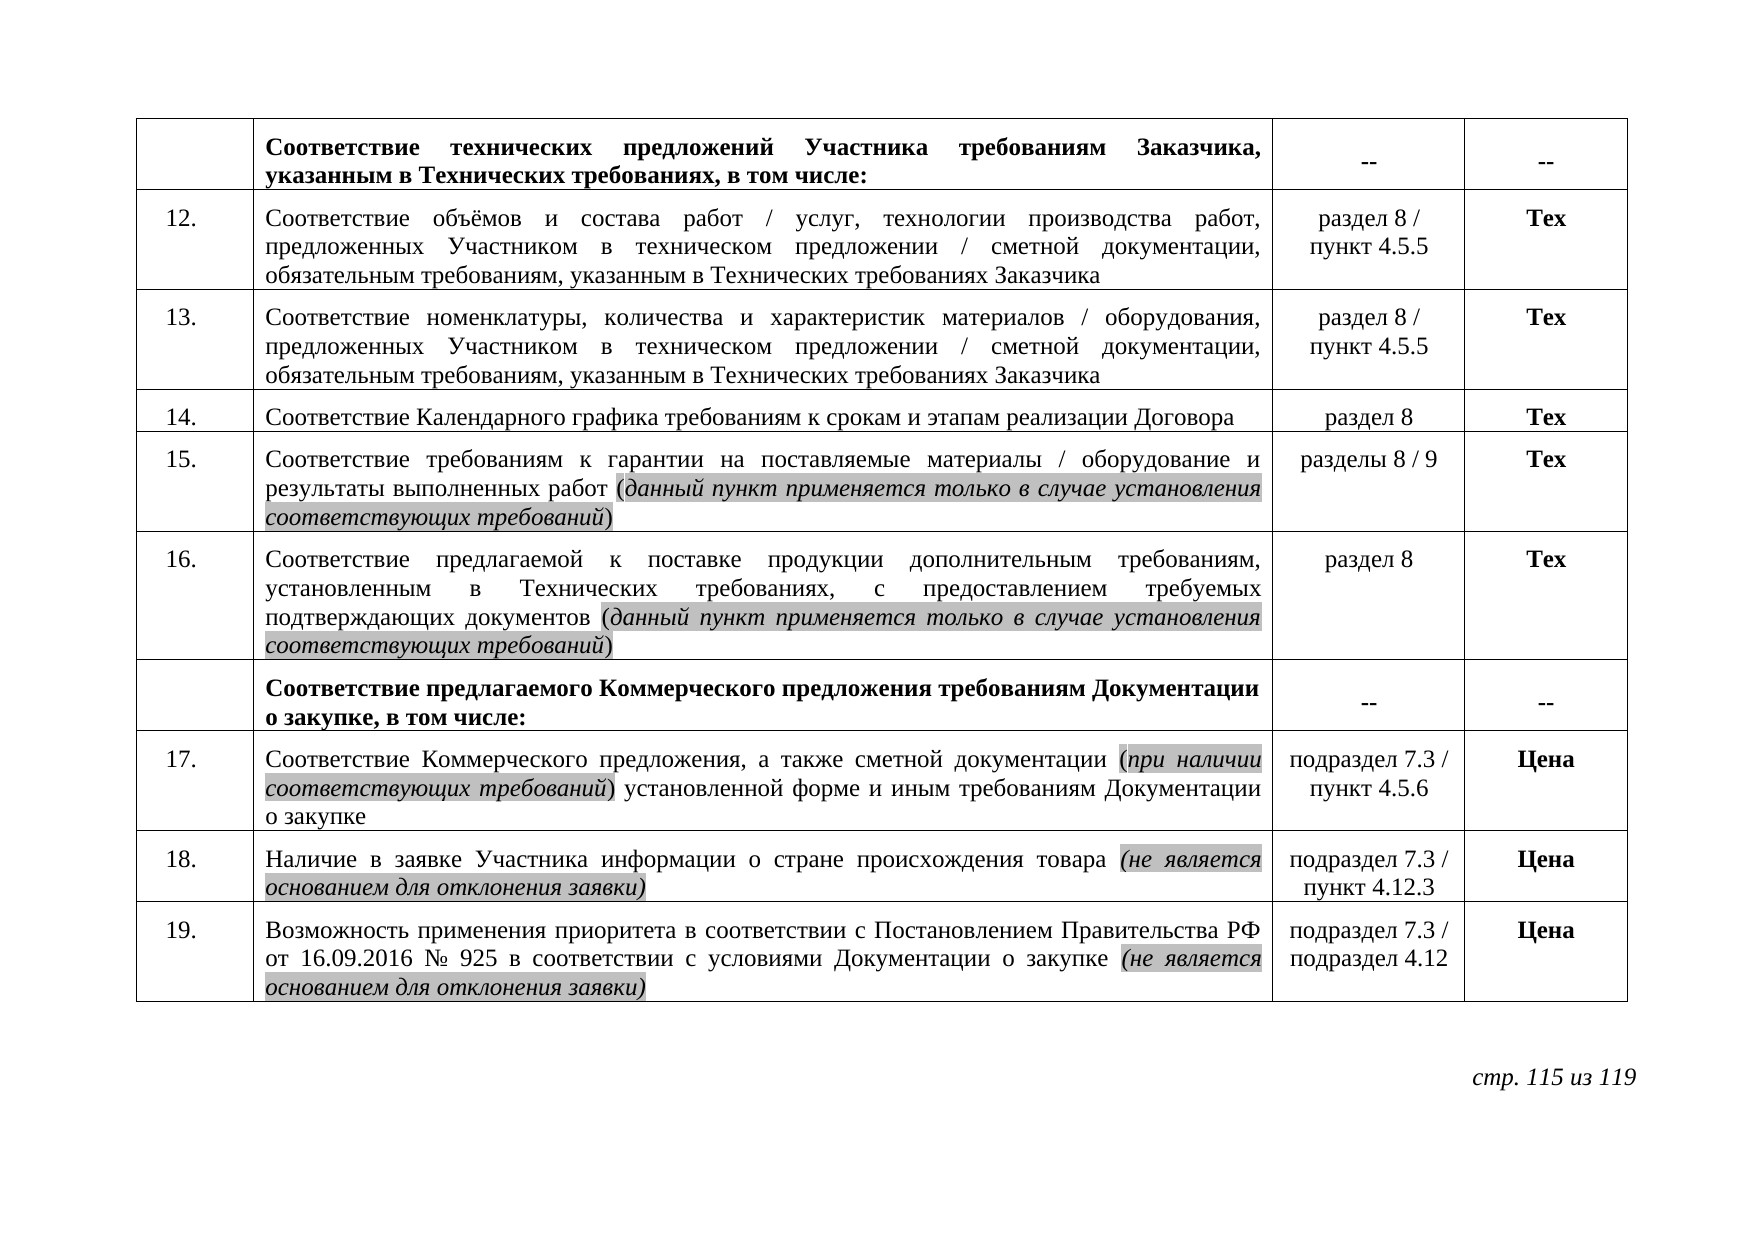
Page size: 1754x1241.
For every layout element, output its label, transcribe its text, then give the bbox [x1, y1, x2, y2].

table_cell Соответствие Календарного графика требованиям к срокам и этапам реализации Договора [254, 390, 1272, 431]
table_cell [137, 660, 253, 730]
table_cell Тех [1465, 390, 1627, 431]
table_cell Тех [1465, 190, 1627, 289]
table_cell [137, 190, 253, 289]
table_cell Цена [1465, 731, 1627, 830]
table_cell [137, 831, 253, 901]
table_cell -- [1465, 660, 1627, 730]
table_cell подраздел 7.3 / пункт 4.12.3 [1273, 831, 1464, 901]
table_cell Соответствие номенклатуры, количества и характеристик материалов / оборудования, предложенных Участником в техническом предложении / сметной документации, обязательным требованиям, указанным в Технических требованиях Заказчика [254, 290, 1272, 389]
table_cell раздел 8 / пункт 4.5.5 [1273, 190, 1464, 289]
table_cell Тех [1465, 290, 1627, 389]
table_cell Соответствие предлагаемой к поставке продукции дополнительным требованиям, установленным в Технических требованиях, с предоставлением требуемых подтверждающих документов (данный пункт применяется только в случае установления соответствующих требований) [254, 532, 1272, 659]
table_cell Цена [1465, 831, 1627, 901]
table_cell [137, 532, 253, 659]
table_cell Соответствие предлагаемого Коммерческого предложения требованиям Документации о закупке, в том числе: [254, 660, 1272, 730]
table_cell Соответствие технических предложений Участника требованиям Заказчика, указанным в Технических требованиях, в том числе: [254, 119, 1272, 189]
table_cell Соответствие объёмов и состава работ / услуг, технологии производства работ, предложенных Участником в техническом предложении / сметной документации, обязательным требованиям, указанным в Технических требованиях Заказчика [254, 190, 1272, 289]
table_cell -- [1273, 119, 1464, 189]
table_cell [137, 902, 253, 1001]
table_cell Соответствие Коммерческого предложения, а также сметной документации (при наличии соответствующих требований) установленной форме и иным требованиям Документации о закупке [254, 731, 1272, 830]
table_cell Возможность применения приоритета в соответствии с Постановлением Правительства РФ от 16.09.2016 № 925 в соответствии с условиями Документации о закупке (не является основанием для отклонения заявки) [254, 902, 1272, 1001]
table_cell Наличие в заявке Участника информации о стране происхождения товара (не является основанием для отклонения заявки) [254, 831, 1272, 901]
table_cell [137, 119, 253, 189]
table_cell Соответствие требованиям к гарантии на поставляемые материалы / оборудование и результаты выполненных работ (данный пункт применяется только в случае установления соответствующих требований) [254, 432, 1272, 531]
table_cell Тех [1465, 432, 1627, 531]
table_cell [137, 390, 253, 431]
table_cell [137, 731, 253, 830]
table_cell [137, 432, 253, 531]
table_cell разделы 8 / 9 [1273, 432, 1464, 531]
table_cell Цена [1465, 902, 1627, 1001]
table_cell подраздел 7.3 / пункт 4.5.6 [1273, 731, 1464, 830]
table_cell раздел 8 [1273, 532, 1464, 659]
table_cell -- [1465, 119, 1627, 189]
table_cell подраздел 7.3 / подраздел 4.12 [1273, 902, 1464, 1001]
table_cell раздел 8 / пункт 4.5.5 [1273, 290, 1464, 389]
table_cell [137, 290, 253, 389]
table_cell Тех [1465, 532, 1627, 659]
table_cell -- [1273, 660, 1464, 730]
table_cell раздел 8 [1273, 390, 1464, 431]
